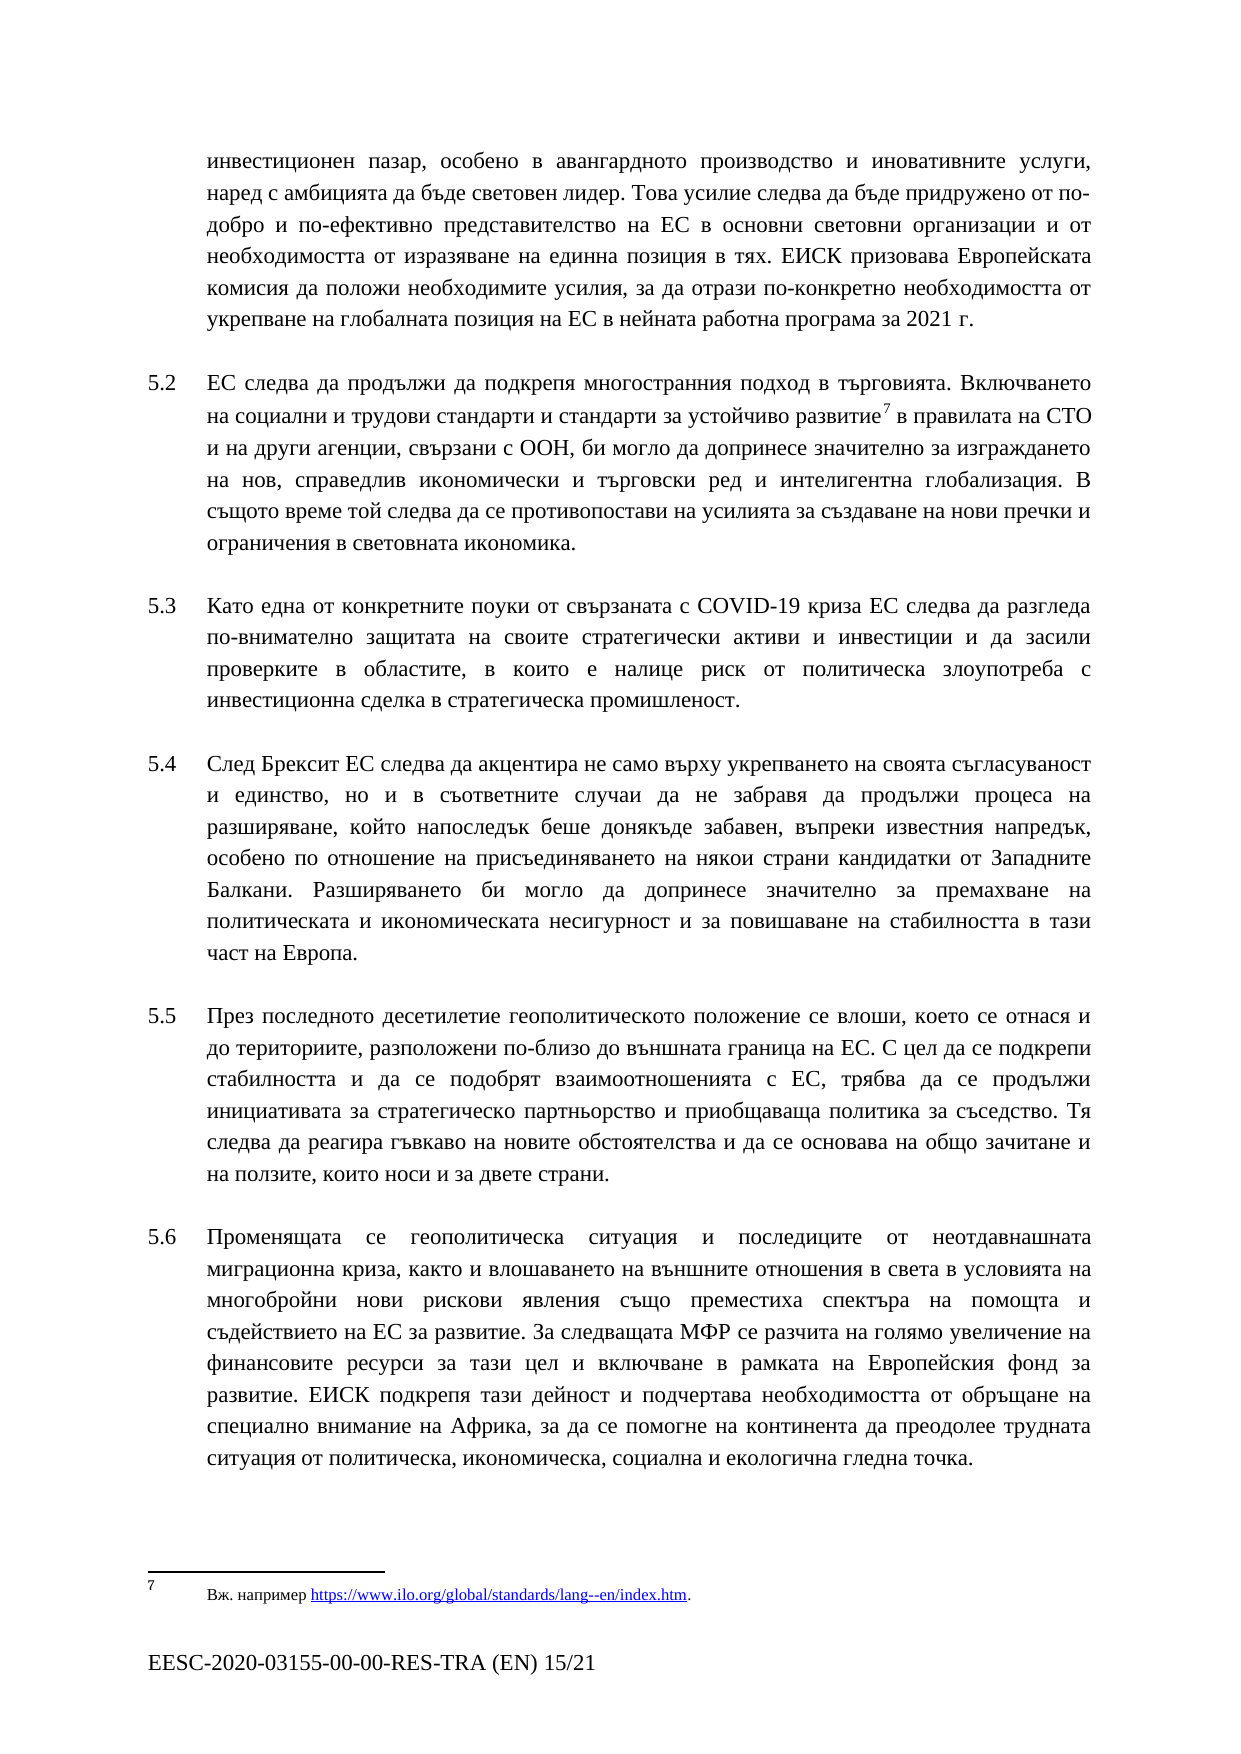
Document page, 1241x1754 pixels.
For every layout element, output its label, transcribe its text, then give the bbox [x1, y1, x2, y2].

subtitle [148, 148, 1093, 332]
subtitle Като една от конкретните поуки от свързаната с COVID-19 криза ЕС следва да разгледа по-внимателно защитата на своите стратегически активи и инвестиции и да засили проверките в областите, в които е налице риск от политическа злоупотреба с инвестиционна сделка в стратегическа промишленост. [148, 592, 1093, 713]
subtitle След Брексит ЕС следва да акцентира не само върху укрепването на своята съгласуваност и единство, но и в съответните случаи да не забравя да продължи процеса на разширяване, който напоследък беше донякъде забавен, въпреки известния напредък, особено по отношение на присъединяването на някои страни кандидатки от Западните Балкани. Разширяването би могло да допринесе значително за премахване на политическата и икономическата несигурност и за повишаване на стабилността в тази част на Европа. [148, 750, 1093, 965]
subtitle Променящата се геополитическа ситуация и последиците от неотдавнашната миграционна криза, както и влошаването на външните отношения в света в условията на многобройни нови рискови явления също преместиха спектъра на помощта и съдействието на ЕС за развитие. За следващата МФР се разчита на голямо увеличение на финансовите ресурси за тази цел и включване в рамката на Европейския фонд за развитие. ЕИСК подкрепя тази дейност и подчертава необходимостта от обръщане на специално внимание на Африка, за да се помогне на континента да преодолее трудната ситуация от политическа, икономическа, социална и екологична гледна точка. [148, 1223, 1093, 1470]
subtitle ЕС следва да продължи да подкрепя многостранния подход в търговията. Включването на социални и трудови стандарти и стандарти за устойчиво развитие в правилата на СТО и на други агенции, свързани с ООН, би могло да допринесе значително за изграждането на нов, справедлив икономически и търговски ред и интелигентна глобализация. В същото време той следва да се противопостави на усилията за създаване на нови пречки и ограничения в световната икономика. [148, 368, 1093, 555]
subtitle През последното десетилетие геополитическото положение се влоши, което се отнася и до териториите, разположени по-близо до външната граница на ЕС. С цел да се подкрепи стабилността и да се подобрят взаимоотношенията с ЕС, трябва да се продължи инициативата за стратегическо партньорство и приобщаваща политика за съседство. Тя следва да реагира гъвкаво на новите обстоятелства и да се основава на общо зачитане и на ползите, които носи и за двете страни. [148, 1002, 1093, 1186]
